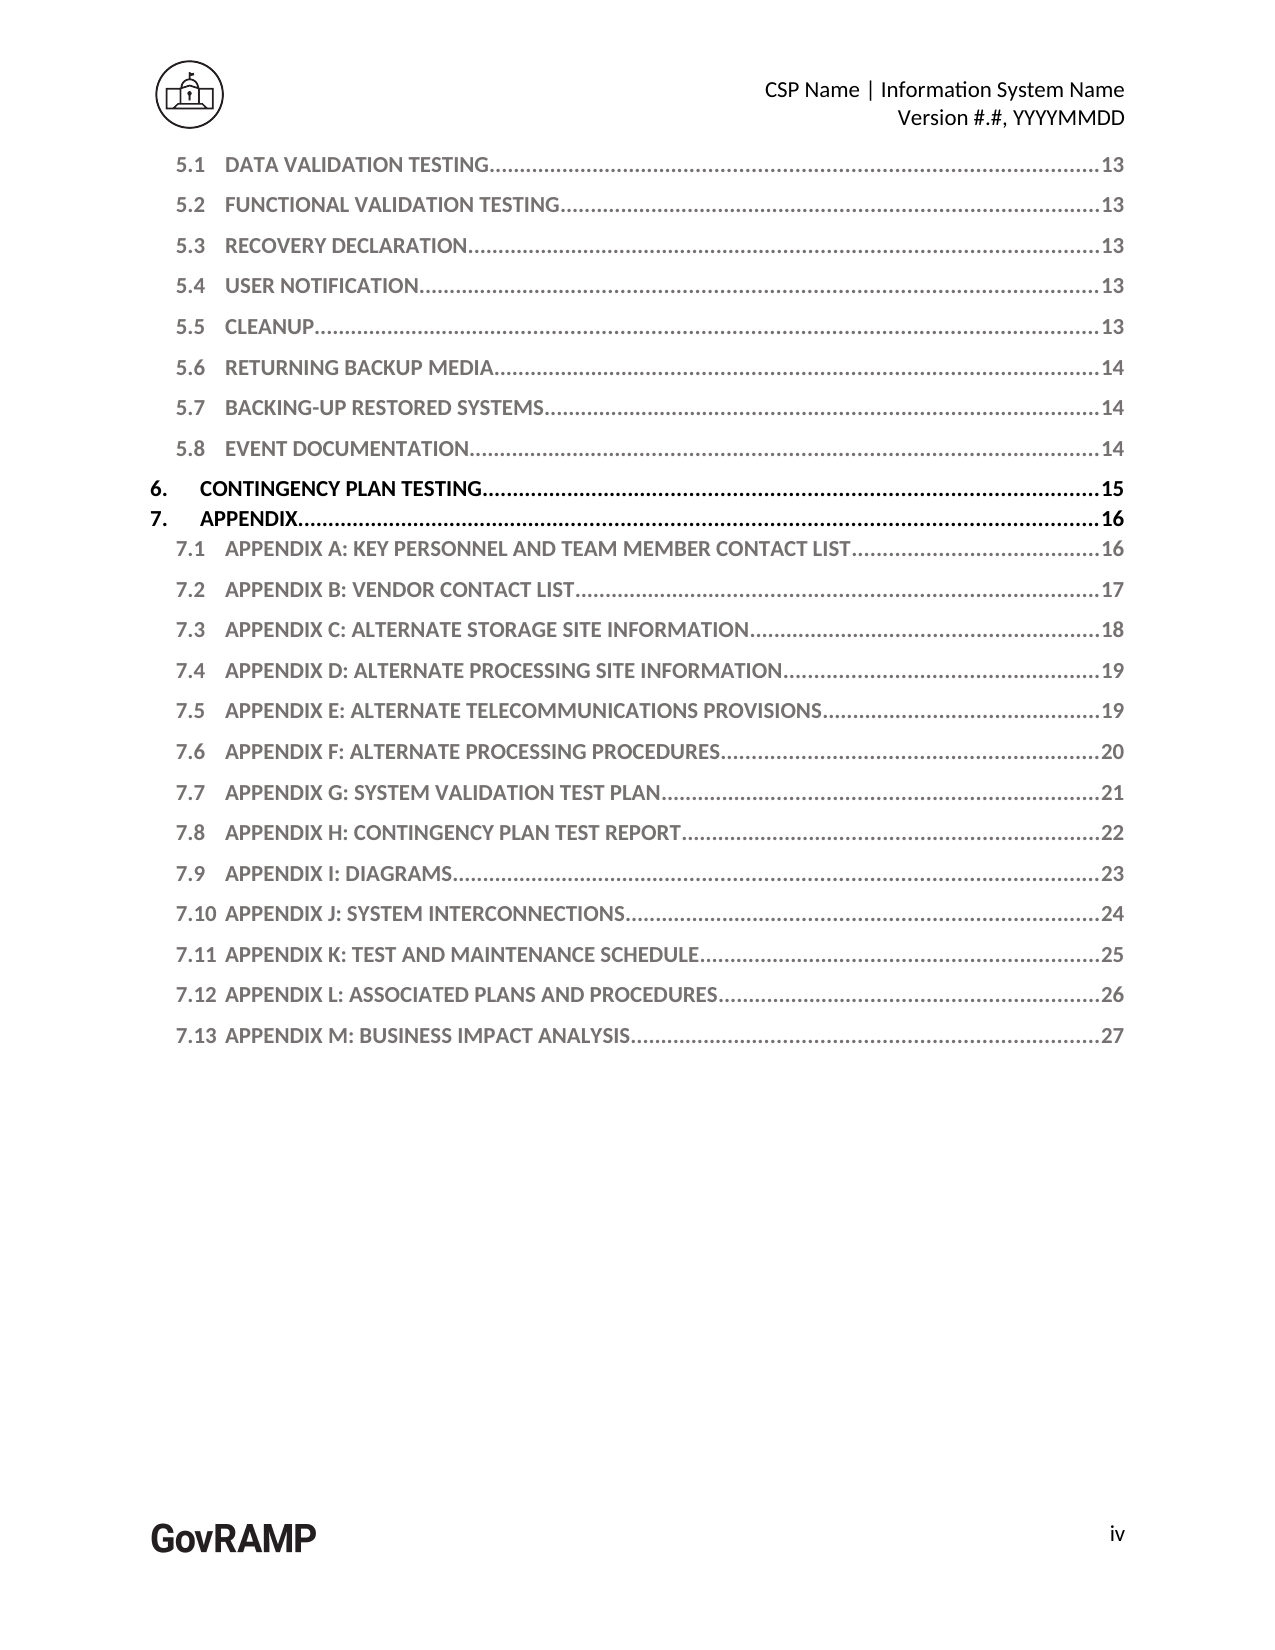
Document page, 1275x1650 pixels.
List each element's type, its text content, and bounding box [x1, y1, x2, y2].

text 5.7 Backing-Up Restored Systems 14 [176, 393, 1125, 421]
text 7.2 Appendix B: Vendor Contact List 17 [176, 575, 1125, 603]
text 5.6 Returning Backup Media 14 [176, 353, 1125, 381]
text 7.4 Appendix D: Alternate Processing Site Information 19 [176, 656, 1125, 684]
text 7. Appendix 16 [150, 504, 1125, 532]
text 7.8 Appendix H: Contingency Plan Test Report 22 [176, 818, 1125, 846]
text 6. Contingency Plan Testing 15 [150, 474, 1125, 502]
text 7.11 Appendix K: Test and Maintenance Schedule 25 [176, 940, 1125, 968]
text 7.6 Appendix f: Alternate Processing Procedures 20 [176, 737, 1125, 765]
text 5.4 User Notification 13 [176, 272, 1125, 299]
text 5.1 Data Validation Testing 13 [176, 150, 1125, 178]
text 7.1 Appendix A: Key Personnel and Team Member Contact List 16 [176, 534, 1125, 563]
text 7.12 Appendix L: Associated Plans and Procedures 26 [176, 980, 1125, 1008]
text 5.3 Recovery Declaration 13 [176, 231, 1125, 259]
text 7.3 Appendix C: Alternate Storage Site Information 18 [176, 616, 1125, 644]
picture [151, 56, 227, 133]
text 7.5 Appendix e: Alternate Telecommunications Provisions 19 [176, 697, 1125, 725]
text 7.13 Appendix M: Business Impact Analysis 27 [176, 1021, 1125, 1049]
picture [150, 1521, 318, 1555]
text 7.7 Appendix G: System Validation Test Plan 21 [176, 778, 1125, 806]
text 5.8 Event Documentation 14 [176, 434, 1125, 462]
text 7.10 Appendix J: System Interconnections 24 [176, 899, 1125, 927]
text 5.5 Cleanup 13 [176, 312, 1125, 340]
text 5.2 Functional Validation Testing 13 [176, 191, 1125, 218]
text 7.9 Appendix i: Diagrams 23 [176, 859, 1125, 887]
